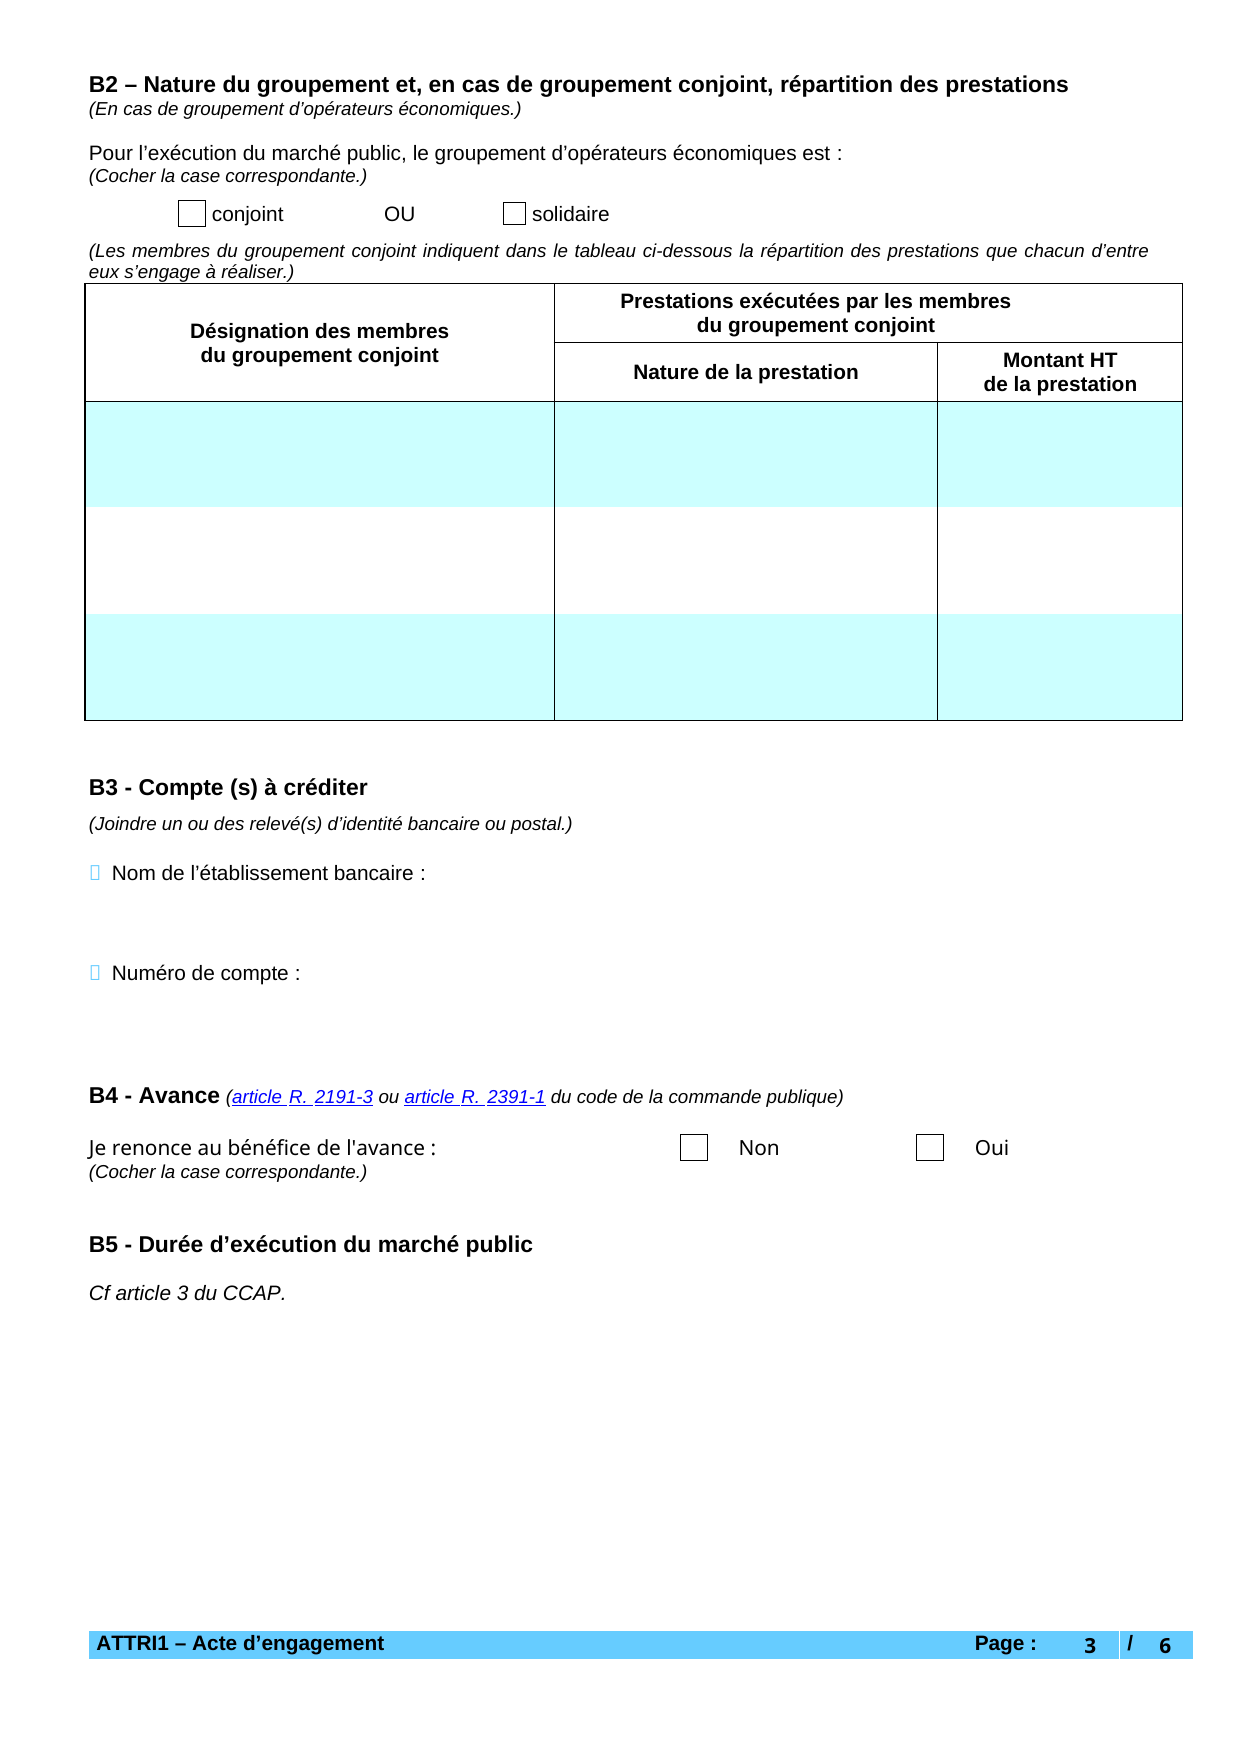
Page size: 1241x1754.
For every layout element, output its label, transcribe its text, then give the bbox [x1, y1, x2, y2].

text B4 - Avance (article R. 2191-3 ou article R. 2391-1 du code de la commande publique) [89, 1082, 1152, 1109]
table_cell [86, 402, 554, 507]
subtitle B5 - Durée d’exécution du marché public [89, 1231, 1152, 1257]
table_cell [938, 614, 1182, 720]
text Cf article 3 du CCAP. [89, 1281, 1152, 1305]
text B3 - Compte (s) à créditer [89, 773, 1152, 800]
text (Joindre un ou des relevé(s) d’identité bancaire ou postal.) [89, 812, 1152, 834]
text conjoint OU solidaire [89, 199, 1152, 227]
table_cell [86, 507, 554, 614]
table_cell [938, 402, 1182, 507]
table_cell [938, 507, 1182, 614]
table_cell Nature de la prestation [555, 343, 937, 401]
text  Numéro de compte : [89, 958, 1152, 987]
text B2 – Nature du groupement et, en cas de groupement conjoint, répartition des prestations [89, 71, 1152, 98]
table_cell [555, 507, 937, 614]
table_cell [86, 614, 554, 720]
table_cell [555, 614, 937, 720]
text Je renonce au bénéfice de l'avance : Non Oui [89, 1133, 1152, 1161]
text (En cas de groupement d’opérateurs économiques.) [89, 98, 1152, 119]
text (Les membres du groupement conjoint indiquent dans le tableau ci-dessous la répartition des prestations que chacun d’entre eux s’engage à réaliser.) [89, 240, 1152, 283]
text Pour l’exécution du marché public, le groupement d’opérateurs économiques est : [89, 141, 1152, 165]
table_header Prestations exécutées par les membres du groupement conjoint [555, 284, 1182, 342]
table_header Désignation des membres du groupement conjoint [86, 284, 554, 401]
text (Cocher la case correspondante.) [89, 1161, 1152, 1183]
table_cell Montant HT de la prestation [938, 343, 1182, 401]
table_cell [555, 402, 937, 507]
text (Cocher la case correspondante.) [89, 165, 1152, 186]
text  Nom de l’établissement bancaire : [89, 858, 1152, 886]
